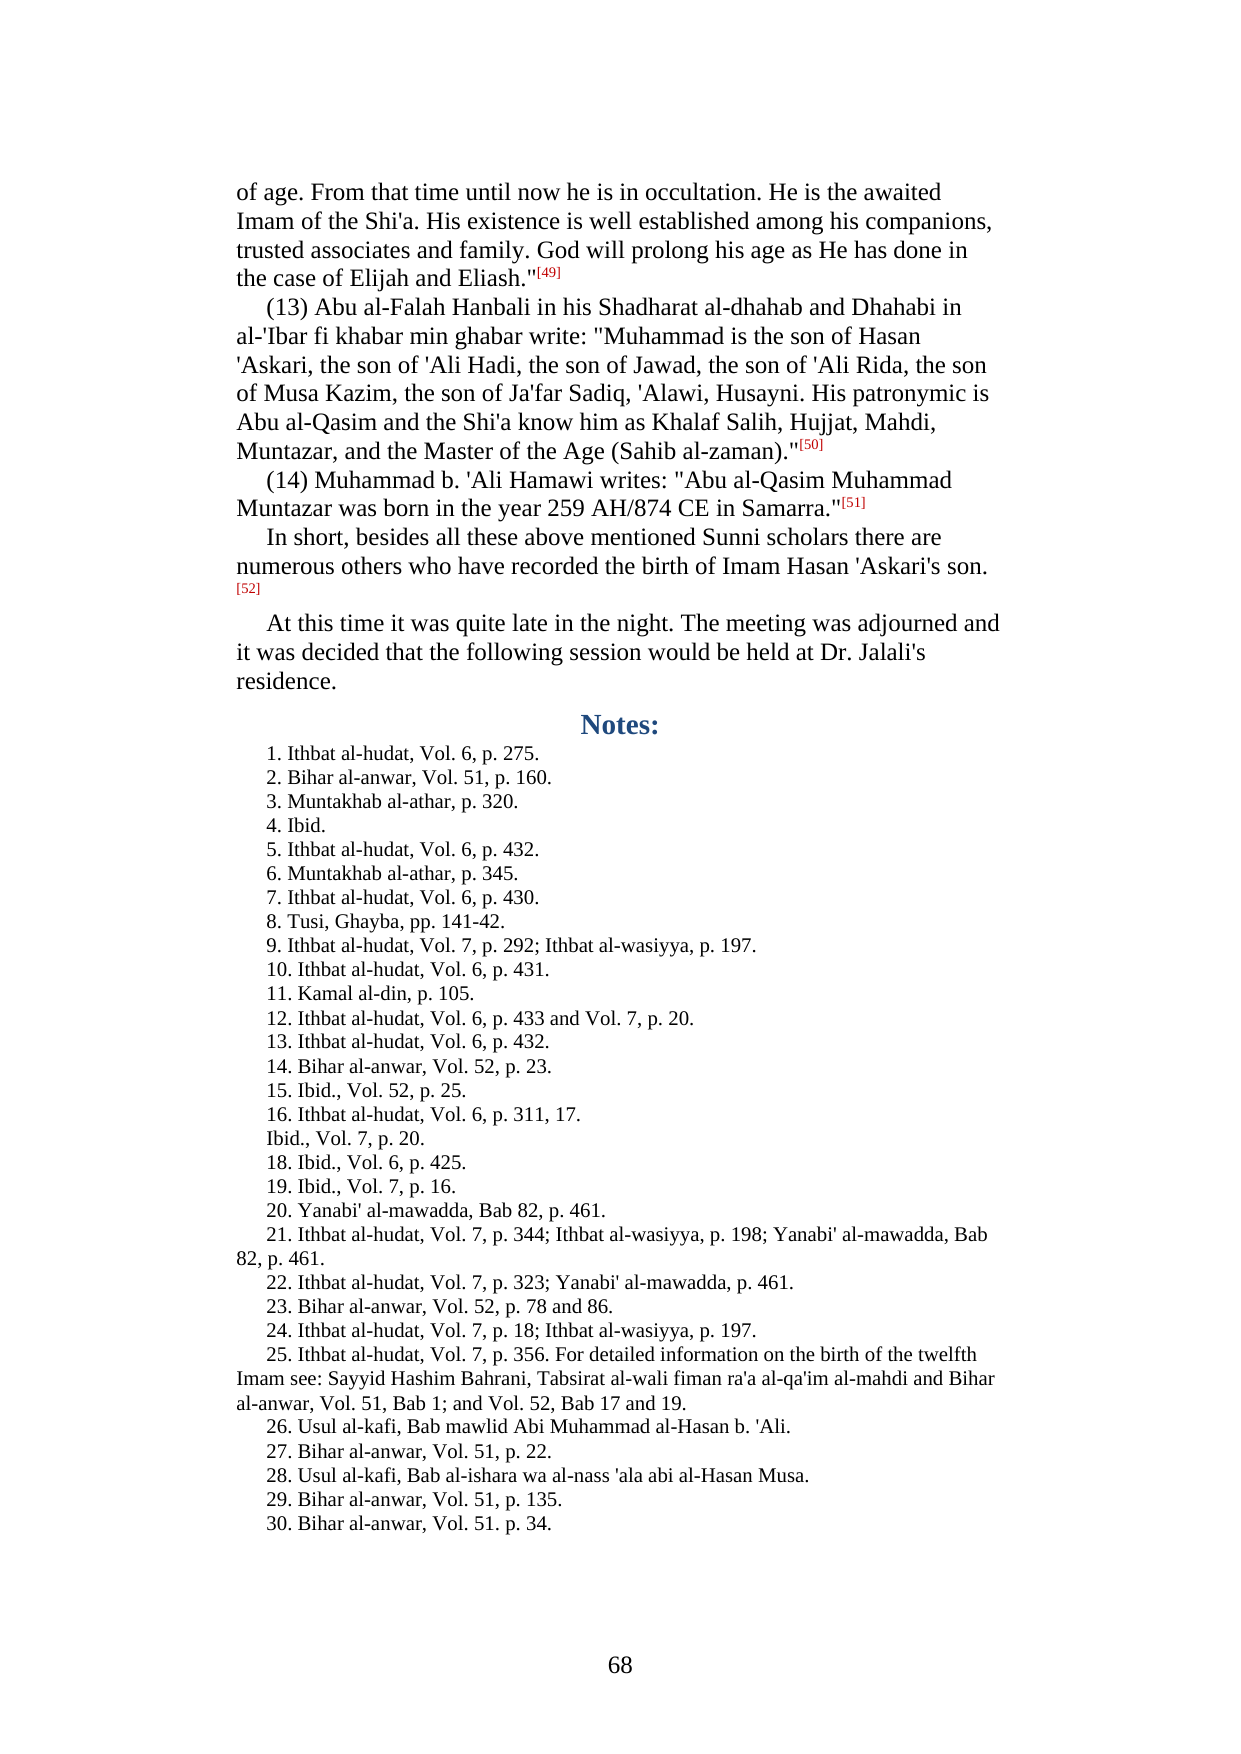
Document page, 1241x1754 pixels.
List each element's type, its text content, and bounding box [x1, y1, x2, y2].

subtitle Notes: [236, 707, 1004, 741]
text 23. Bihar al-anwar, Vol. 52, p. 78 and 86. [236, 1294, 1004, 1318]
text 30. Bihar al-anwar, Vol. 51. p. 34. [236, 1511, 1004, 1535]
text 14. Bihar al-anwar, Vol. 52, p. 23. [236, 1053, 1004, 1078]
text 20. Yanabi' al-mawadda, Bab 82, p. 461. [236, 1198, 1004, 1222]
text 11. Kamal al-din, p. 105. [236, 981, 1004, 1005]
text 13. Ithbat al-hudat, Vol. 6, p. 432. [236, 1029, 1004, 1053]
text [236, 177, 1004, 292]
text 6. Muntakhab al-athar, p. 345. [236, 861, 1004, 885]
text 3. Muntakhab al-athar, p. 320. [236, 789, 1004, 813]
text 5. Ithbat al-hudat, Vol. 6, p. 432. [236, 837, 1004, 861]
text (13) Abu al-Falah Hanbali in his Shadharat al-dhahab and Dhahabi in al-'Ibar fi khabar min ghabar write: "Muhammad is the son of Hasan 'Askari, the son of 'Ali Hadi, the son of Jawad, the son of 'Ali Rida, the son of Musa Kazim, the son of Ja'far Sadiq, 'Alawi, Husayni. His patronymic is Abu al-Qasim and the Shi'a know him as Khalaf Salih, Hujjat, Mahdi, Muntazar, and the Master of the Age (Sahib al-zaman)."[50] [236, 292, 1004, 465]
text 9. Ithbat al-hudat, Vol. 7, p. 292; Ithbat al-wasiyya, p. 197. [236, 933, 1004, 957]
text 8. Tusi, Ghayba, pp. 141-42. [236, 909, 1004, 933]
text 19. Ibid., Vol. 7, p. 16. [236, 1174, 1004, 1198]
text 7. Ithbat al-hudat, Vol. 6, p. 430. [236, 885, 1004, 909]
text 2. Bihar al-anwar, Vol. 51, p. 160. [236, 765, 1004, 789]
text 26. Usul al-kafi, Bab mawlid Abi Muhammad al-Hasan b. 'Ali. [236, 1414, 1004, 1438]
text 28. Usul al-kafi, Bab al-ishara wa al-nass 'ala abi al-Hasan Musa. [236, 1463, 1004, 1487]
text 22. Ithbat al-hudat, Vol. 7, p. 323; Yanabi' al-mawadda, p. 461. [236, 1270, 1004, 1294]
text 12. Ithbat al-hudat, Vol. 6, p. 433 and Vol. 7, p. 20. [236, 1005, 1004, 1029]
text 29. Bihar al-anwar, Vol. 51, p. 135. [236, 1487, 1004, 1511]
text 27. Bihar al-anwar, Vol. 51, p. 22. [236, 1438, 1004, 1463]
text 1. Ithbat al-hudat, Vol. 6, p. 275. [236, 741, 1004, 765]
text 25. Ithbat al-hudat, Vol. 7, p. 356. For detailed information on the birth of the twelfth Imam see: Sayyid Hashim Bahrani, Tabsirat al-wali fiman ra'a al-qa'im al-mahdi and Bihar al-anwar, Vol. 51, Bab 1; and Vol. 52, Bab 17 and 19. [236, 1342, 1004, 1414]
text 16. Ithbat al-hudat, Vol. 6, p. 311, 17. [236, 1102, 1004, 1126]
text 21. Ithbat al-hudat, Vol. 7, p. 344; Ithbat al-wasiyya, p. 198; Yanabi' al-mawadda, Bab 82, p. 461. [236, 1222, 1004, 1270]
text 15. Ibid., Vol. 52, p. 25. [236, 1078, 1004, 1102]
text 18. Ibid., Vol. 6, p. 425. [236, 1150, 1004, 1174]
text 24. Ithbat al-hudat, Vol. 7, p. 18; Ithbat al-wasiyya, p. 197. [236, 1318, 1004, 1342]
text (14) Muhammad b. 'Ali Hamawi writes: "Abu al-Qasim Muhammad Muntazar was born in the year 259 AH/874 CE in Samarra."[51] [236, 465, 1004, 522]
text In short, besides all these above mentioned Sunni scholars there are numerous others who have recorded the birth of Imam Hasan 'Askari's son.[52] [236, 522, 1004, 608]
text At this time it was quite late in the night. The meeting was adjourned and it was decided that the following session would be held at Dr. Jalali's residence. [236, 608, 1004, 695]
text 4. Ibid. [236, 813, 1004, 837]
text Ibid., Vol. 7, p. 20. [236, 1126, 1004, 1150]
text 10. Ithbat al-hudat, Vol. 6, p. 431. [236, 957, 1004, 981]
